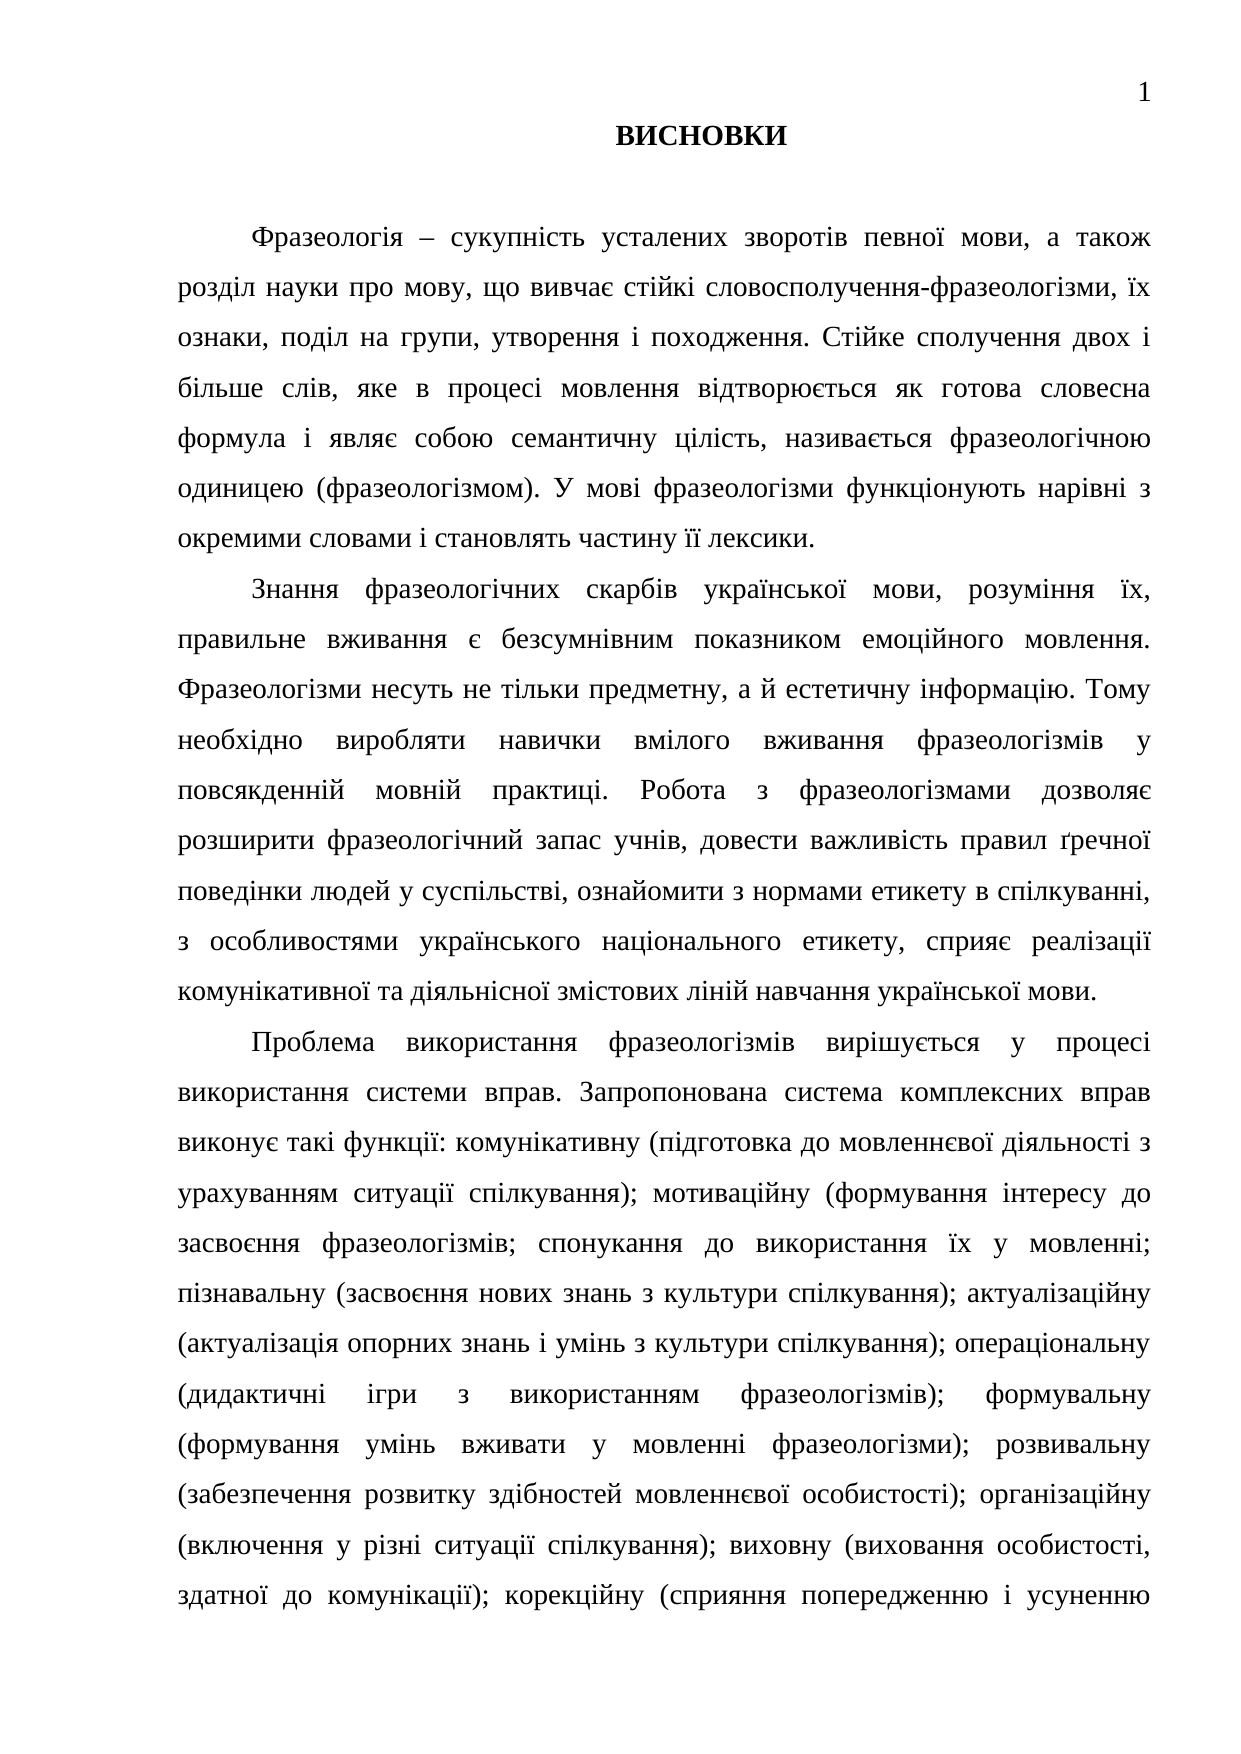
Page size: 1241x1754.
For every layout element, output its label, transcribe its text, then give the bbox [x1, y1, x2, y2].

text Знання фразеологічних скарбів української мови, розуміння їх, правильне вживання є безсумнівним показником емоційного мовлення. Фразеологізми несуть не тільки предметну, а й естетичну інформацію. Тому необхідно виробляти навички вмілого вживання фразеологізмів у повсякденній мовній практиці. Робота з фразеологізмами дозволяє розширити фразеологічний запас учнів, довести важливість правил ґречної поведінки людей у суспільстві, ознайомити з нормами етикету в спілкуванні, з особливостями українського національного етикету, сприяє реалізації комунікативної та діяльнісної змістових ліній навчання української мови. [177, 571, 1152, 1007]
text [177, 1024, 1152, 1611]
text ВИСНОВКИ [177, 118, 1152, 152]
text Фразеологія – сукупність усталених зворотів певної мови, а також розділ науки про мову, що вивчає стійкі словосполучення-фразеологізми, їх ознаки, поділ на групи, утворення і походження. Стійке сполучення двох і більше слів, яке в процесі мовлення відтворюється як готова словесна формула і являє собою семантичну цілість, називається фразеологічною одиницею (фразеологізмом). У мові фразеологізми функціонують нарівні з окремими словами і становлять частину її лексики. [177, 219, 1152, 554]
